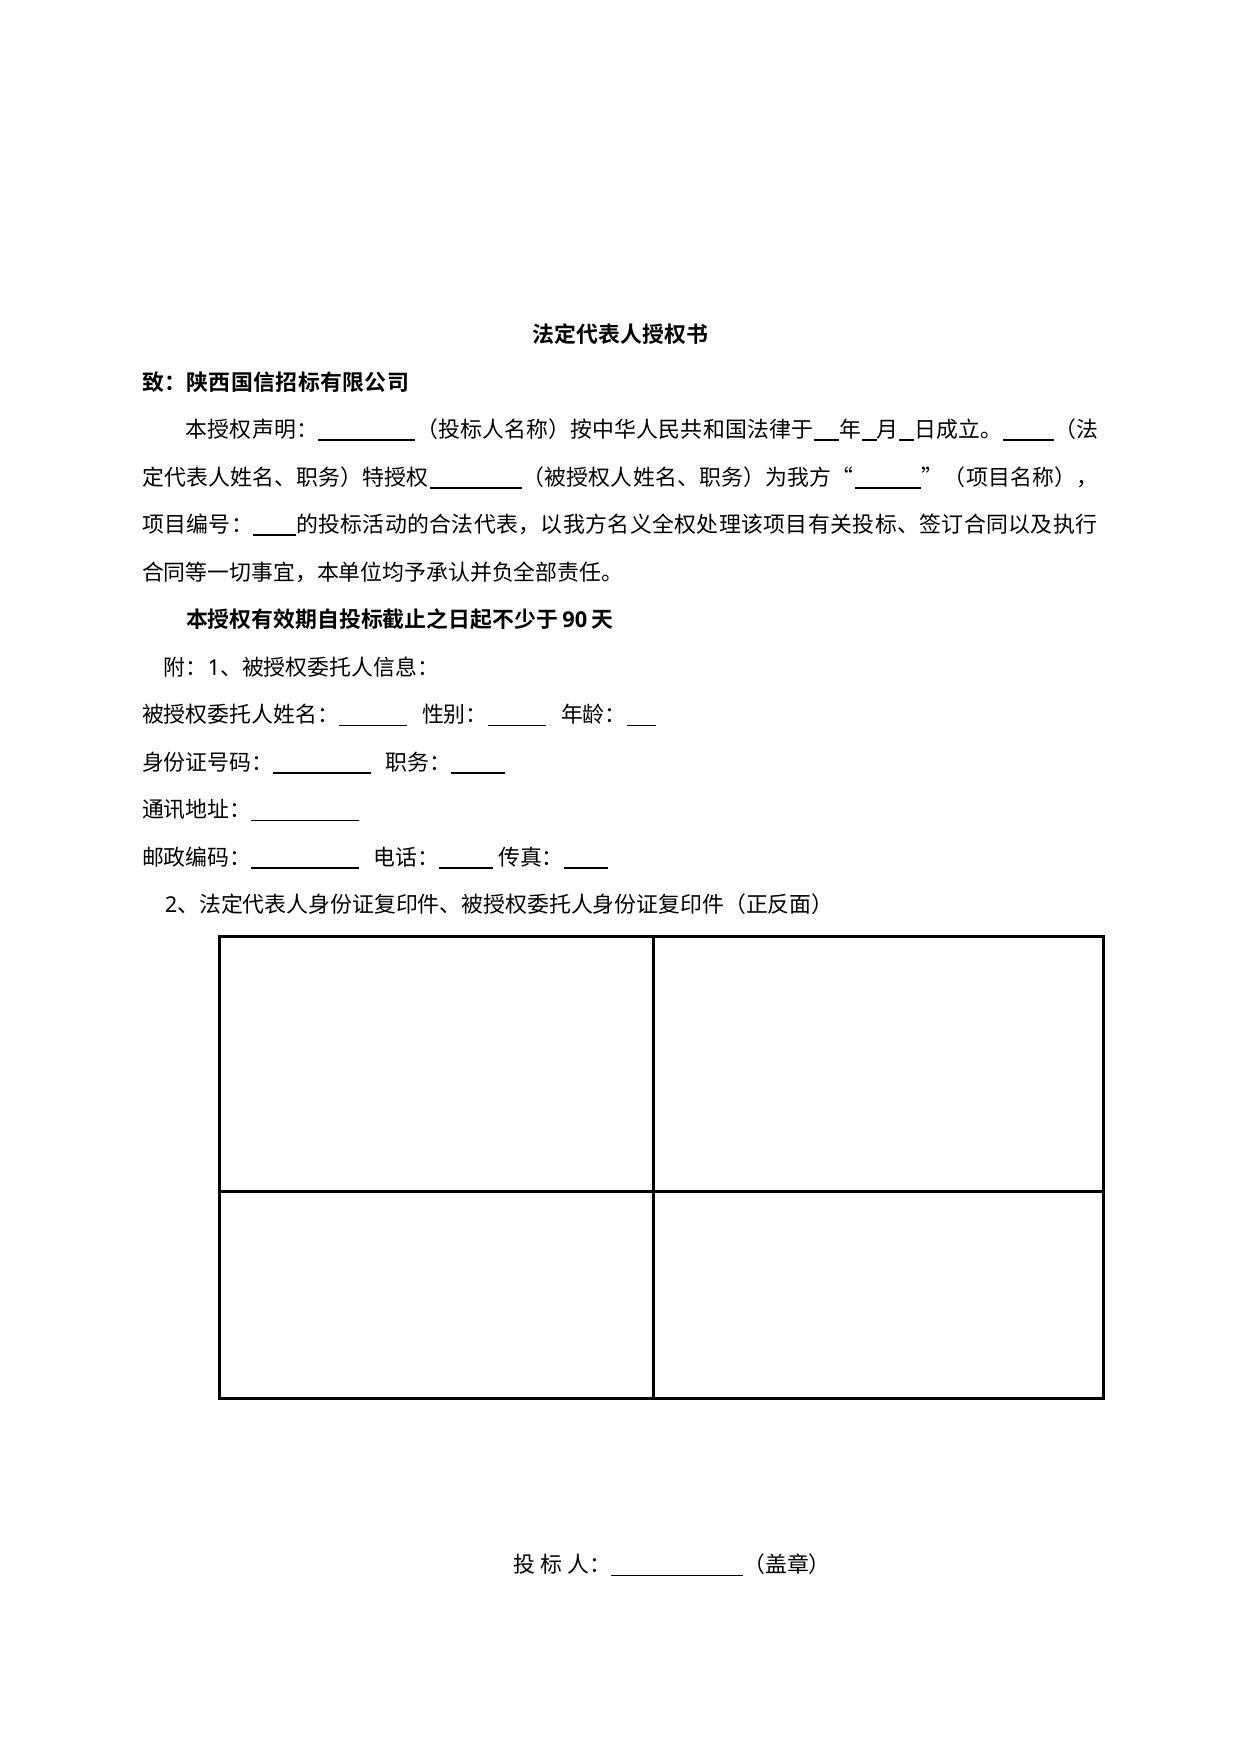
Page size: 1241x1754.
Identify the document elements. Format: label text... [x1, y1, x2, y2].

text 2、法定代表人身份证复印件、被授权委托人身份证复印件（正反面） [142, 887, 1098, 919]
table_cell [655, 1193, 1102, 1397]
text 投 标 人： （盖章） [142, 1547, 1098, 1579]
text 通讯地址： [142, 792, 1098, 824]
text 本授权声明： （投标人名称）按中华人民共和国法律于 年 月 日成立。 （法定代表人姓名、职务）特授权 （被授权人姓名、职务）为我方“ ”（项目名称），项目编号： 的投标活动的合法代表，以我方名义全权处理该项目有关投标、签订合同以及执行合同等一切事宜，本单位均予承认并负全部责任。 [142, 412, 1098, 586]
table_header [221, 938, 652, 1189]
text 被授权委托人姓名： 性别： 年龄： [142, 697, 1098, 729]
table_cell [221, 1193, 652, 1397]
text 身份证号码： 职务： [142, 745, 1098, 777]
text 附：1、被授权委托人信息： [142, 650, 1098, 682]
text 法定代表人授权书 [142, 317, 1098, 349]
table_header [655, 938, 1102, 1189]
text 邮政编码： 电话： 传真： [142, 840, 1098, 872]
text 本授权有效期自投标截止之日起不少于90天 [142, 602, 1098, 634]
text 致：陕西国信招标有限公司 [142, 365, 1098, 396]
